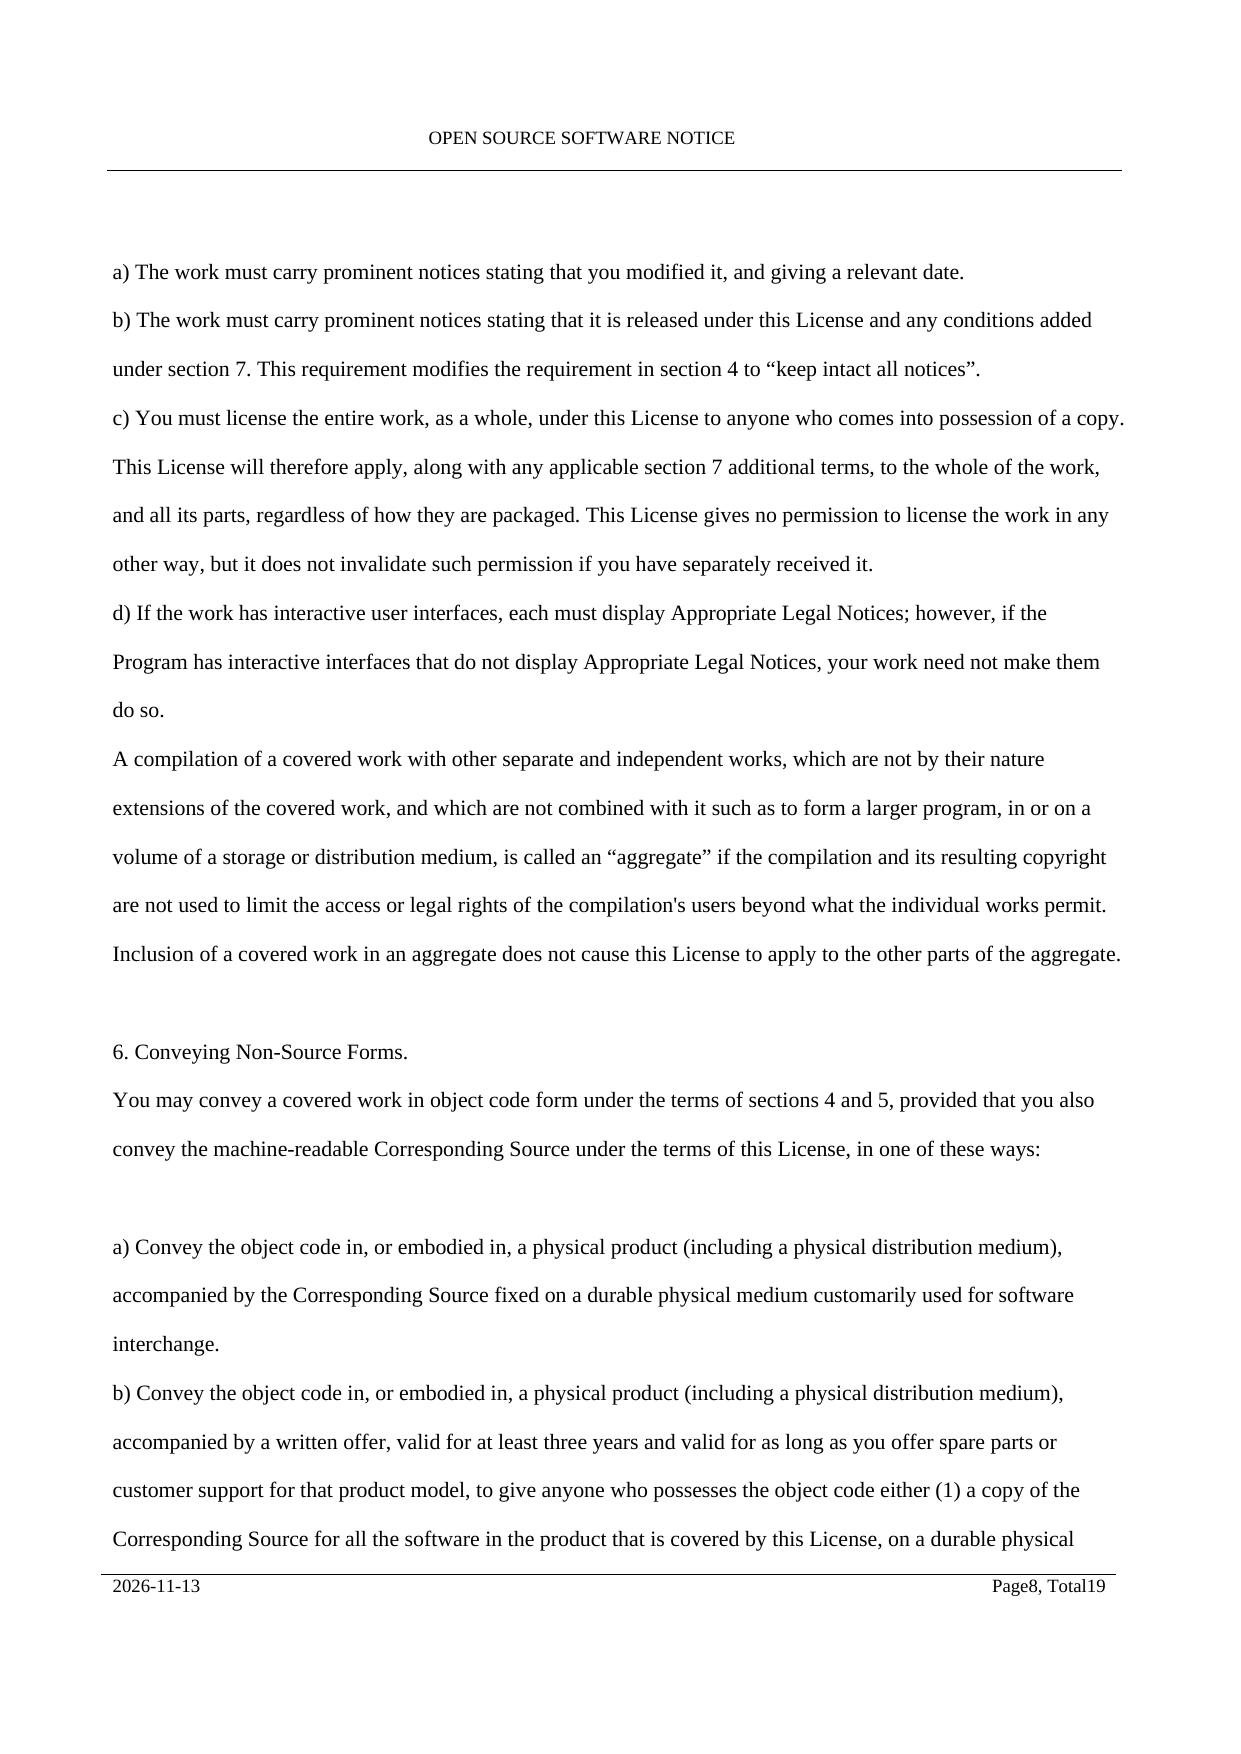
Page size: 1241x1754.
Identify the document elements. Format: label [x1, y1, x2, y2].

text [112, 206, 1128, 1555]
